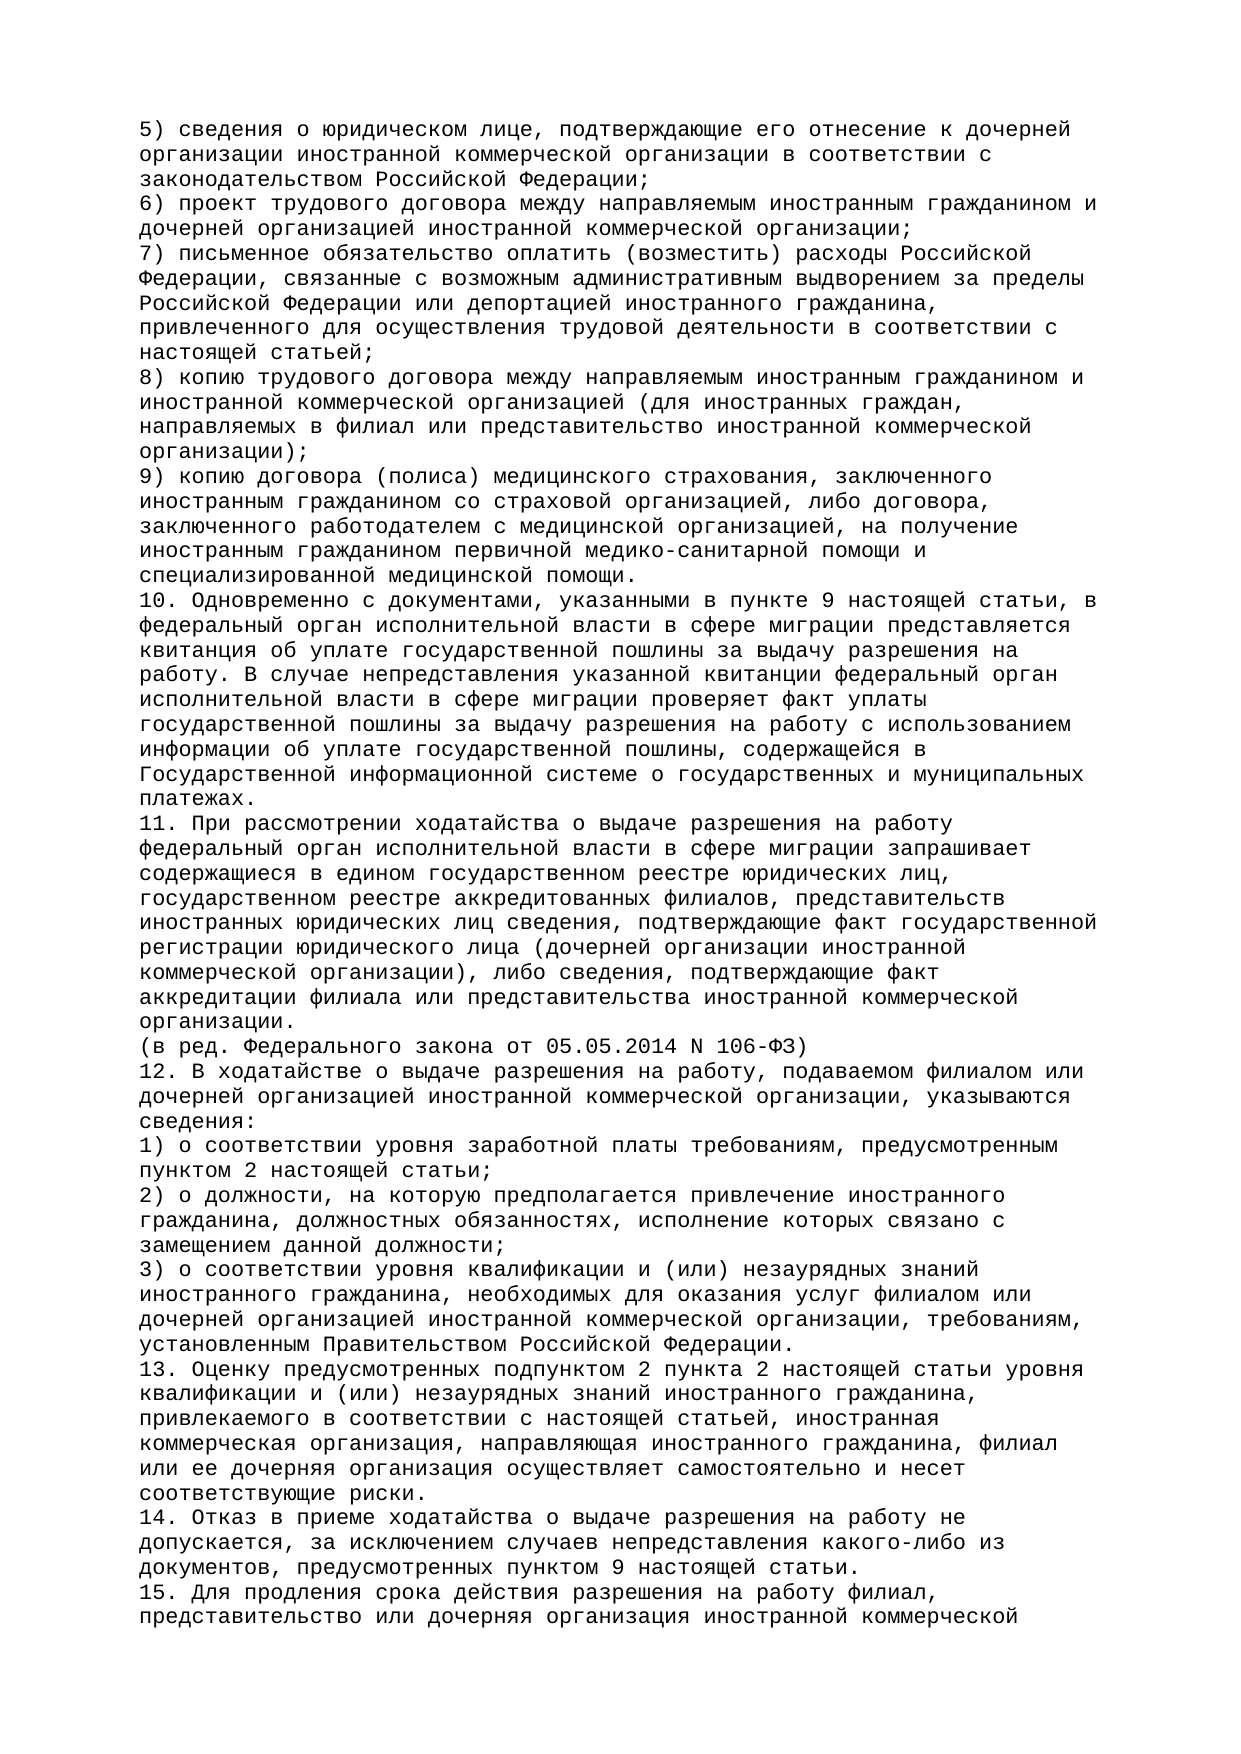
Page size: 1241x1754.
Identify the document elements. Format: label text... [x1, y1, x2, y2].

text 2) о должности, на которую предполагается привлечение иностранного гражданина, должностных обязанностях, исполнение которых связано с замещением данной должности; [139, 1184, 1101, 1258]
text 6) проект трудового договора между направляемым иностранным гражданином и дочерней организацией иностранной коммерческой организации; [139, 192, 1101, 242]
text 14. Отказ в приеме ходатайства о выдаче разрешения на работу не допускается, за исключением случаев непредставления какого-либо из документов, предусмотренных пунктом 9 настоящей статьи. [139, 1506, 1101, 1581]
text 11. При рассмотрении ходатайства о выдаче разрешения на работу федеральный орган исполнительной власти в сфере миграции запрашивает содержащиеся в едином государственном реестре юридических лиц, государственном реестре аккредитованных филиалов, представительств иностранных юридических лиц сведения, подтверждающие факт государственной регистрации юридического лица (дочерней организации иностранной коммерческой организации), либо сведения, подтверждающие факт аккредитации филиала или представительства иностранной коммерческой организации. [139, 812, 1101, 1035]
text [139, 1581, 1101, 1630]
text 5) сведения о юридическом лице, подтверждающие его отнесение к дочерней организации иностранной коммерческой организации в соответствии с законодательством Российской Федерации; [139, 118, 1101, 192]
text 3) о соответствии уровня квалификации и (или) незаурядных знаний иностранного гражданина, необходимых для оказания услуг филиалом или дочерней организацией иностранной коммерческой организации, требованиям, установленным Правительством Российской Федерации. [139, 1258, 1101, 1358]
text (в ред. Федерального закона от 05.05.2014 N 106-ФЗ) [139, 1035, 1101, 1060]
text 10. Одновременно с документами, указанными в пункте 9 настоящей статьи, в федеральный орган исполнительной власти в сфере миграции представляется квитанция об уплате государственной пошлины за выдачу разрешения на работу. В случае непредставления указанной квитанции федеральный орган исполнительной власти в сфере миграции проверяет факт уплаты государственной пошлины за выдачу разрешения на работу с использованием информации об уплате государственной пошлины, содержащейся в Государственной информационной системе о государственных и муниципальных платежах. [139, 589, 1101, 812]
text 12. В ходатайстве о выдаче разрешения на работу, подаваемом филиалом или дочерней организацией иностранной коммерческой организации, указываются сведения: [139, 1060, 1101, 1134]
text 9) копию договора (полиса) медицинского страхования, заключенного иностранным гражданином со страховой организацией, либо договора, заключенного работодателем с медицинской организацией, на получение иностранным гражданином первичной медико-санитарной помощи и специализированной медицинской помощи. [139, 465, 1101, 589]
text 8) копию трудового договора между направляемым иностранным гражданином и иностранной коммерческой организацией (для иностранных граждан, направляемых в филиал или представительство иностранной коммерческой организации); [139, 366, 1101, 465]
text 1) о соответствии уровня заработной платы требованиям, предусмотренным пунктом 2 настоящей статьи; [139, 1134, 1101, 1184]
text 13. Оценку предусмотренных подпунктом 2 пункта 2 настоящей статьи уровня квалификации и (или) незаурядных знаний иностранного гражданина, привлекаемого в соответствии с настоящей статьей, иностранная коммерческая организация, направляющая иностранного гражданина, филиал или ее дочерняя организация осуществляет самостоятельно и несет соответствующие риски. [139, 1358, 1101, 1506]
text 7) письменное обязательство оплатить (возместить) расходы Российской Федерации, связанные с возможным административным выдворением за пределы Российской Федерации или депортацией иностранного гражданина, привлеченного для осуществления трудовой деятельности в соответствии с настоящей статьей; [139, 242, 1101, 366]
